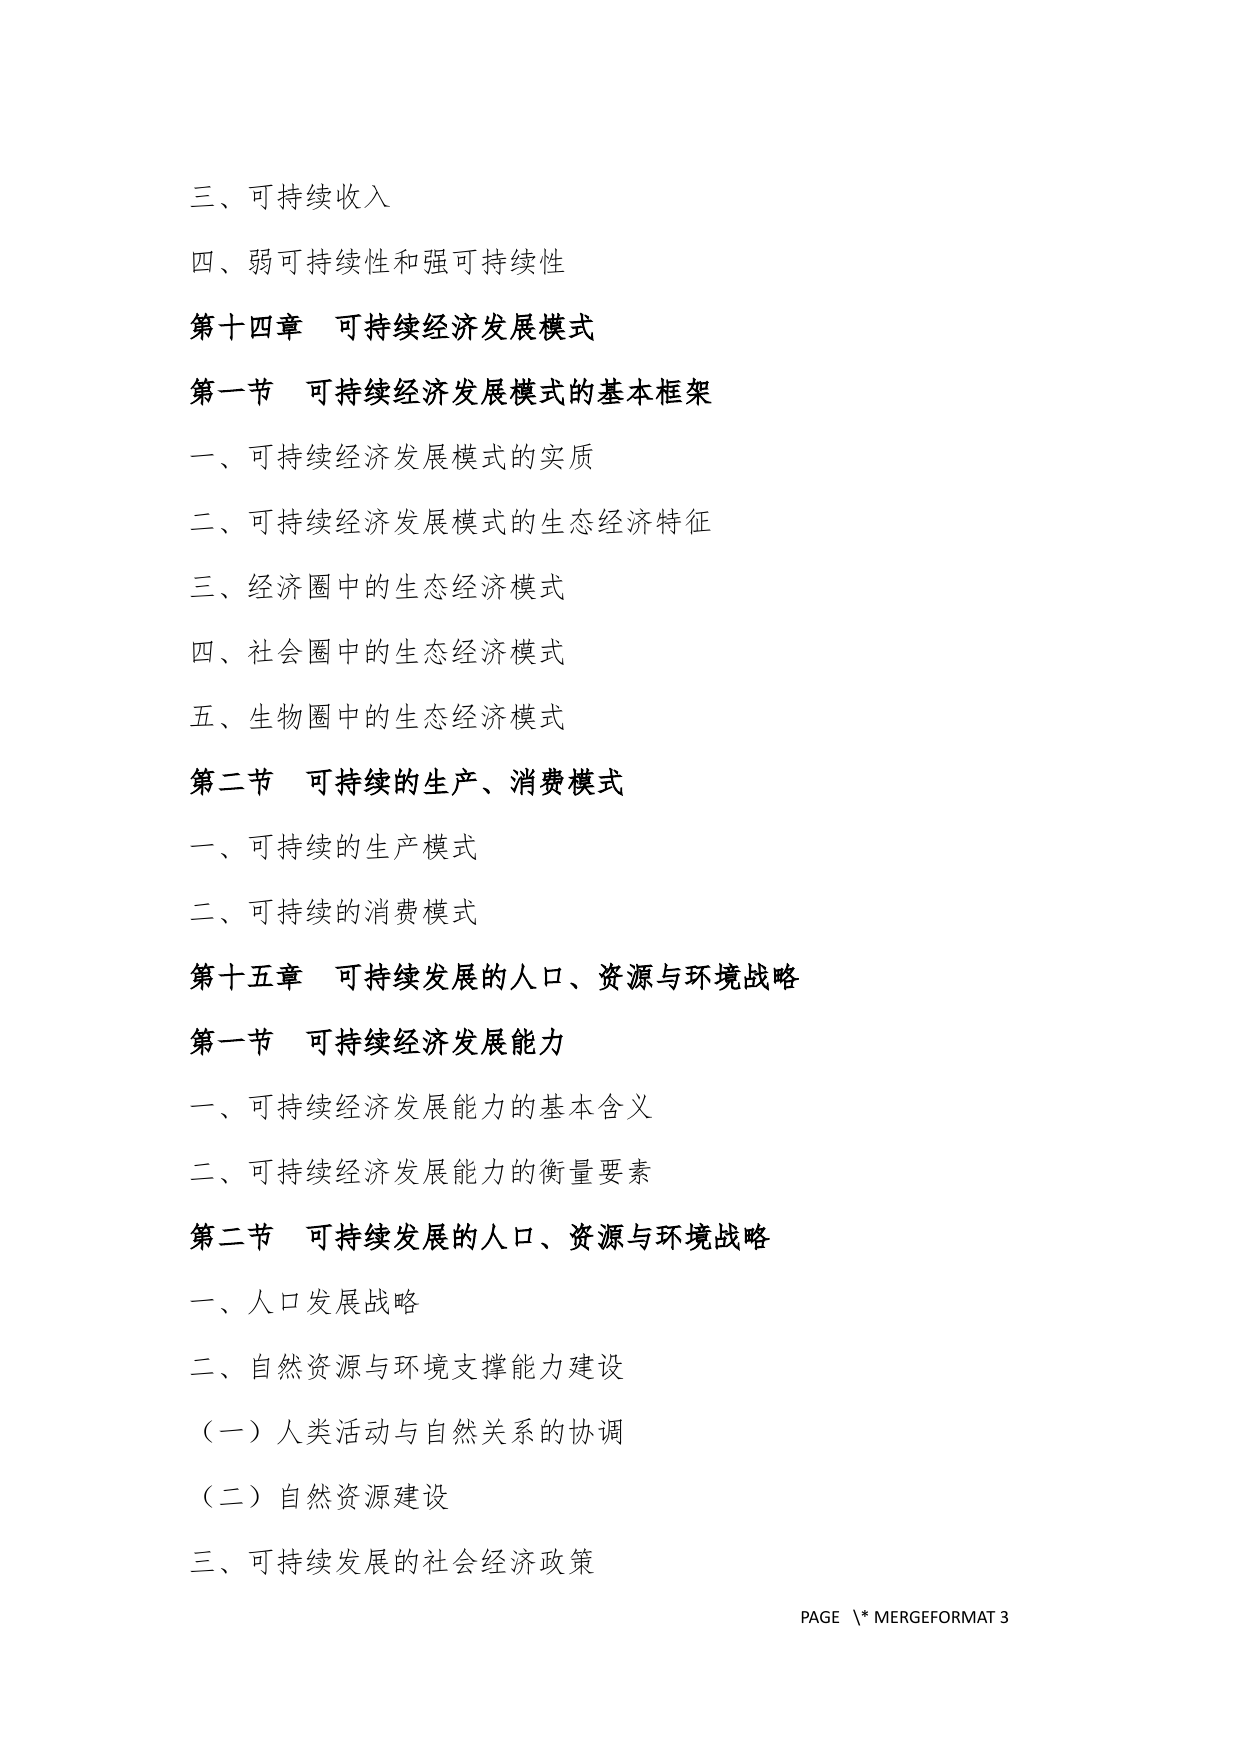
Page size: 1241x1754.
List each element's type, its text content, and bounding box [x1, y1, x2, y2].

text 二、可持续经济发展能力的衡量要素 [187, 1137, 1053, 1202]
text 第二节 可持续的生产、消费模式 [187, 747, 1053, 812]
text 第一节 可持续经济发展模式的基本框架 [187, 357, 1053, 422]
text 三、可持续收入 [187, 162, 1053, 227]
text 五、生物圈中的生态经济模式 [187, 682, 1053, 747]
text 第二节 可持续发展的人口、资源与环境战略 [187, 1202, 1053, 1267]
text 三、可持续发展的社会经济政策 [187, 1527, 1053, 1592]
text （一）人类活动与自然关系的协调 [187, 1397, 1053, 1462]
text 一、可持续经济发展模式的实质 [187, 422, 1053, 487]
text 二、可持续经济发展模式的生态经济特征 [187, 487, 1053, 552]
text 三、经济圈中的生态经济模式 [187, 552, 1053, 617]
text 一、可持续的生产模式 [187, 812, 1053, 877]
text 一、可持续经济发展能力的基本含义 [187, 1072, 1053, 1137]
text 第十五章 可持续发展的人口、资源与环境战略 [187, 942, 1053, 1007]
text 四、社会圈中的生态经济模式 [187, 617, 1053, 682]
text 第十四章 可持续经济发展模式 [187, 292, 1053, 357]
text （二）自然资源建设 [187, 1462, 1053, 1527]
text 第一节 可持续经济发展能力 [187, 1007, 1053, 1072]
text 一、人口发展战略 [187, 1267, 1053, 1332]
text 二、自然资源与环境支撑能力建设 [187, 1332, 1053, 1397]
text 四、弱可持续性和强可持续性 [187, 227, 1053, 292]
text 二、可持续的消费模式 [187, 877, 1053, 942]
